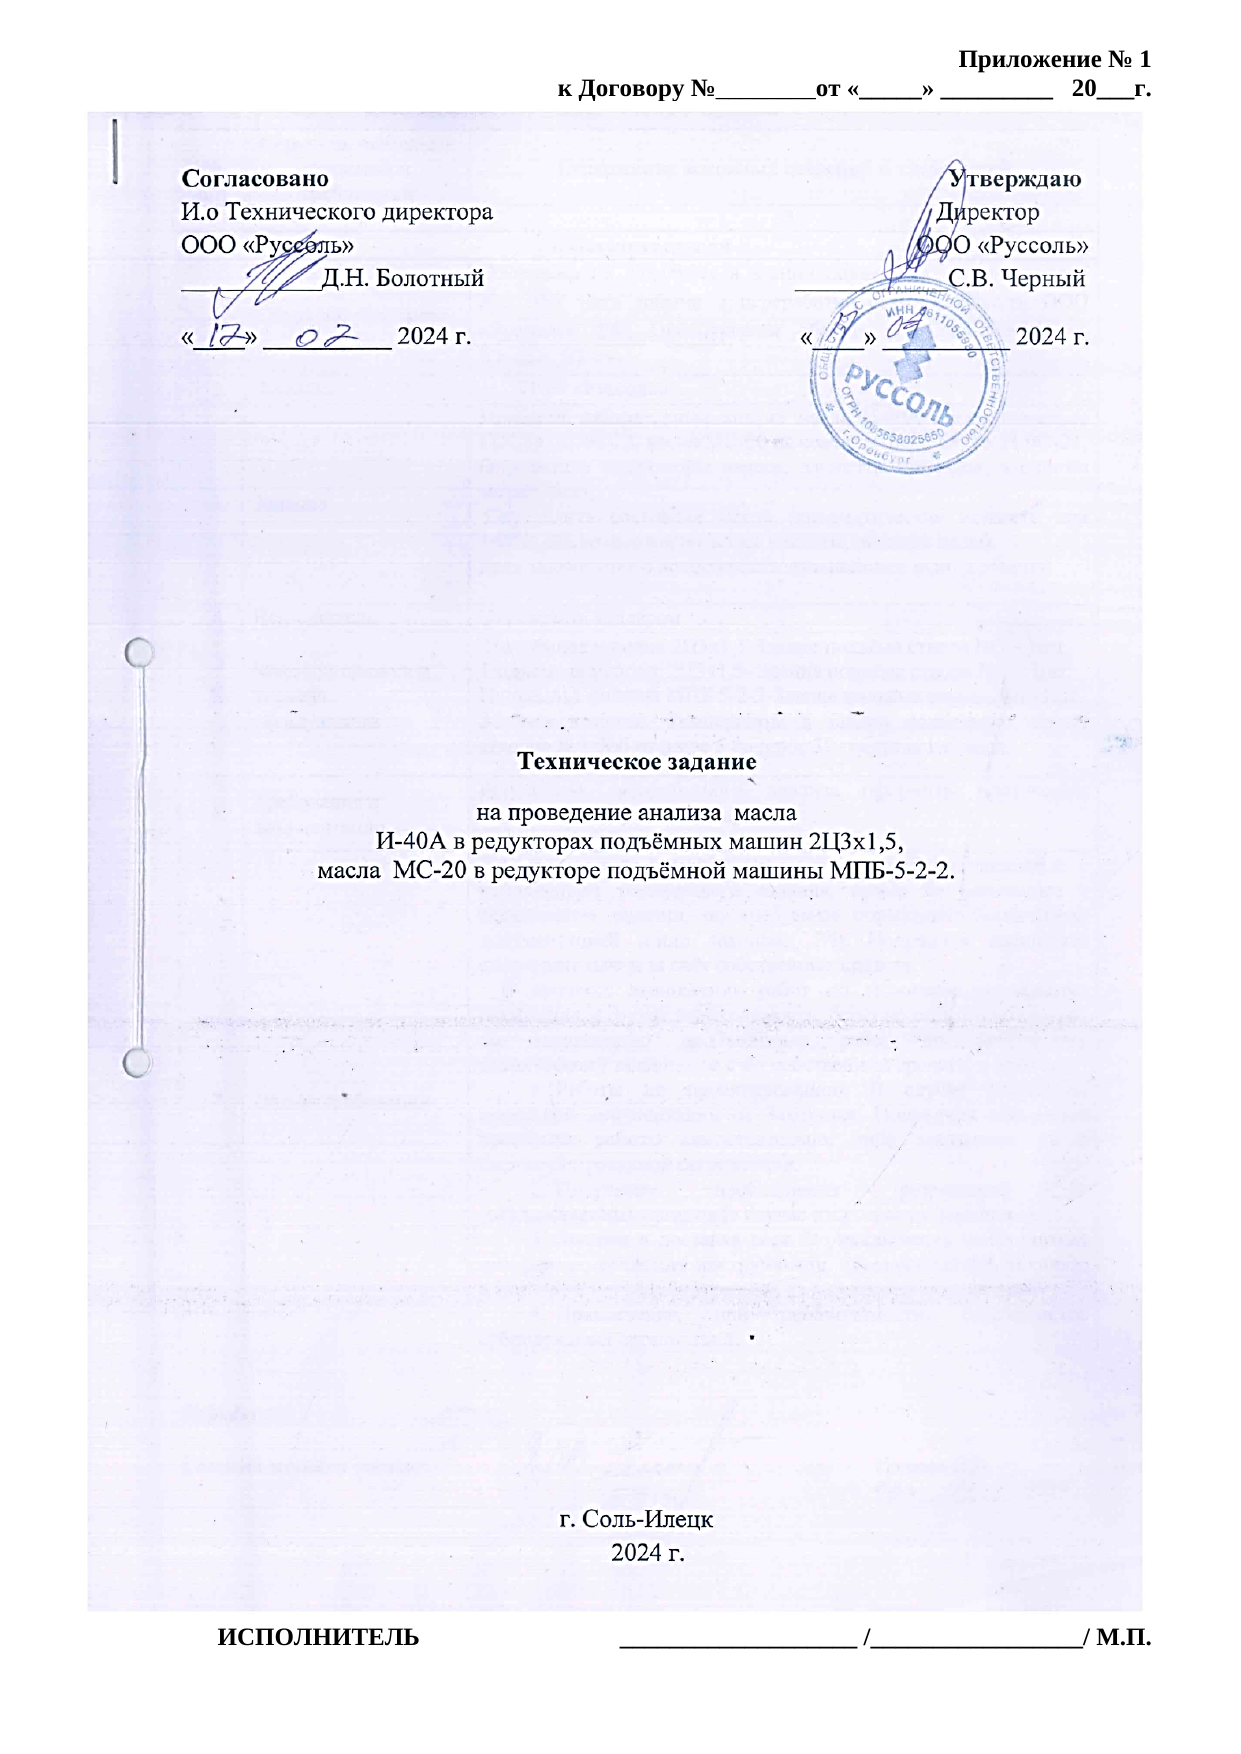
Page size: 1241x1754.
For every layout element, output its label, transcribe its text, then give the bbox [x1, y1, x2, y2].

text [29, 102, 1152, 1650]
text Приложение № 1 [177, 44, 1152, 73]
picture [77, 101, 1152, 1622]
text к Договору №________от «_____» _________ 20___г. [177, 73, 1152, 101]
